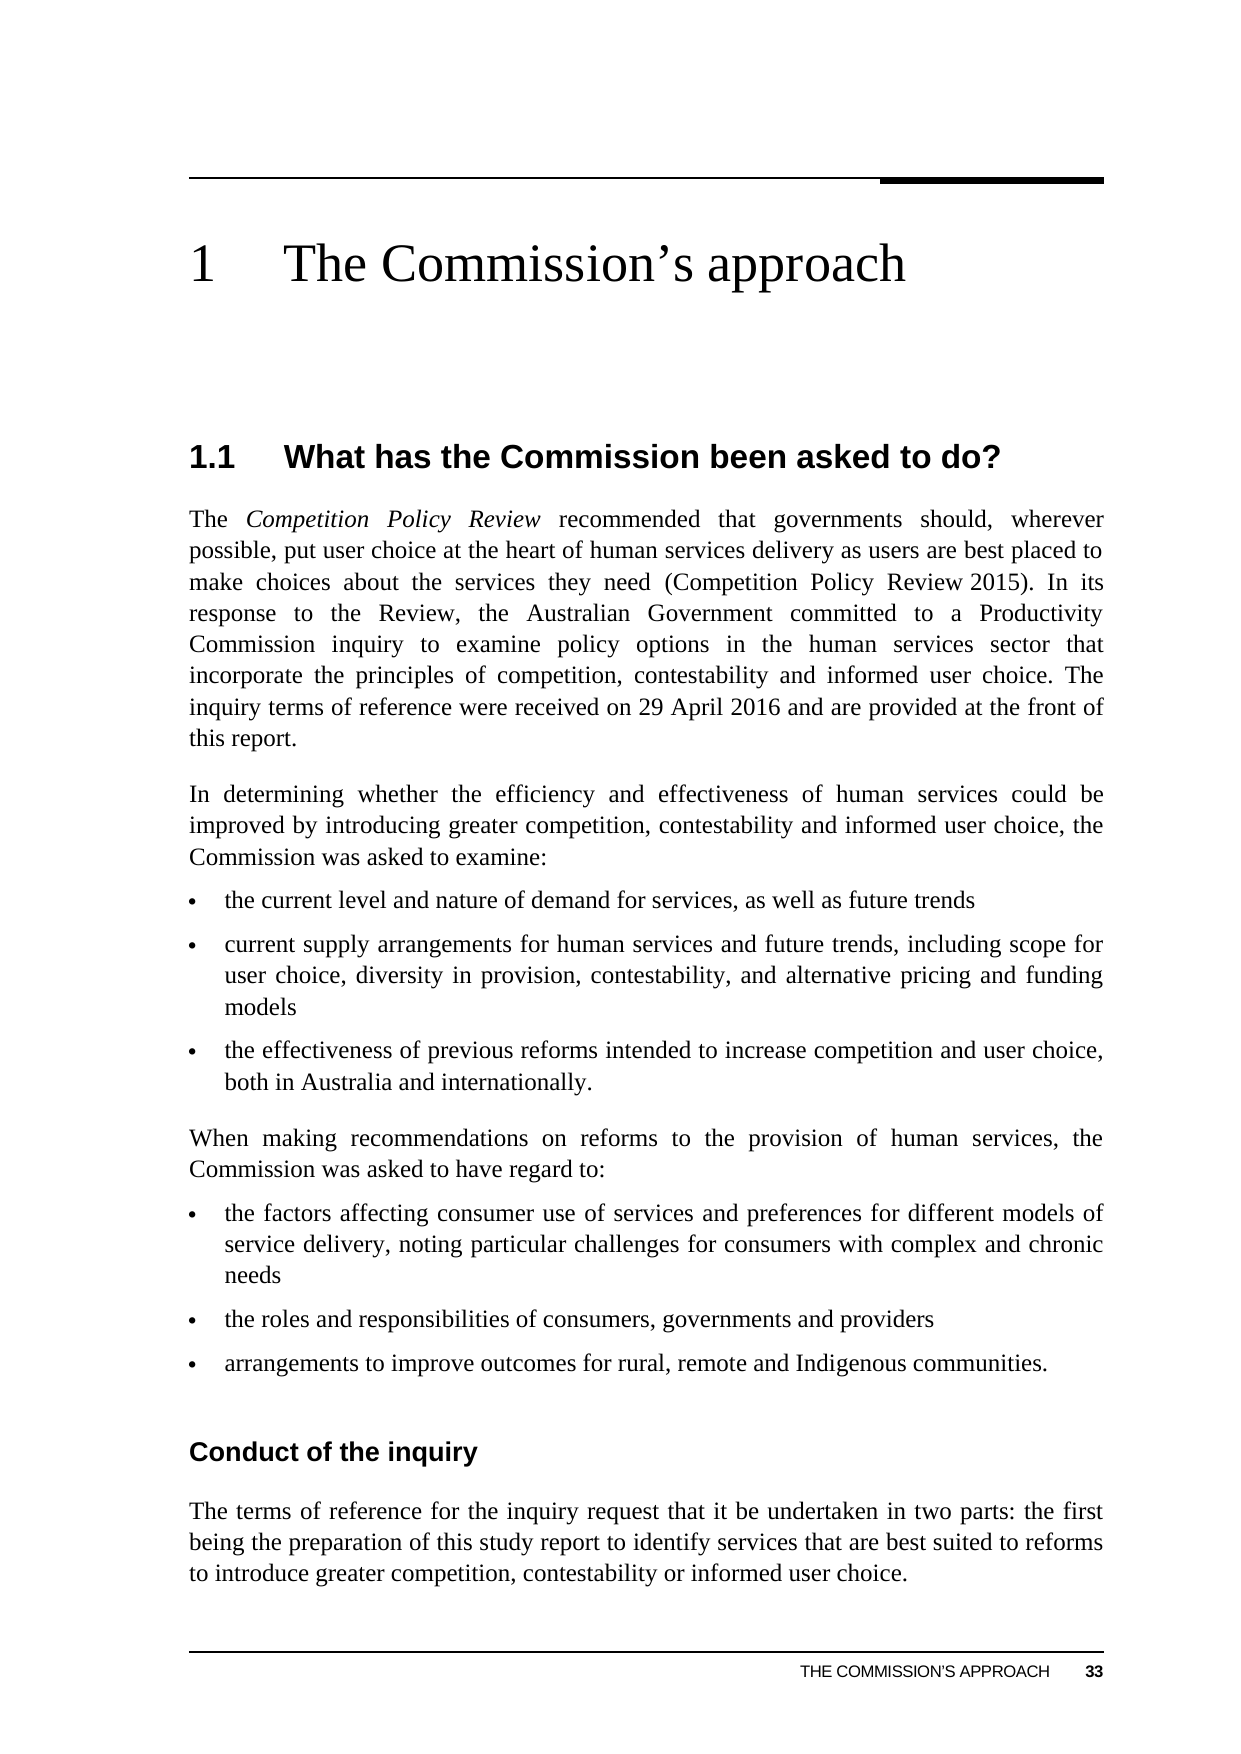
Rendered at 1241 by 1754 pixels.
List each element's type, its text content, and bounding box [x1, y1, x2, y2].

list the roles and responsibilities of consumers, governments and providers [189, 1302, 1104, 1333]
list the current level and nature of demand for services, as well as future trends [189, 883, 1104, 914]
subtitle 1.1 What has the Commission been asked to do? [189, 435, 1104, 477]
subtitle 1 The Commission’s approach [189, 231, 1104, 293]
list the effectiveness of previous reforms intended to increase competition and user choice, both in Australia and internationally. [189, 1033, 1104, 1096]
text In determining whether the efficiency and effectiveness of human services could be improved by introducing greater competition, contestability and informed user choice, the Commission was asked to examine: [189, 777, 1104, 871]
list the factors affecting consumer use of services and preferences for different models of service delivery, noting particular challenges for consumers with complex and chronic needs [189, 1196, 1104, 1289]
text When making recommendations on reforms to the provision of human services, the Commission was asked to have regard to: [189, 1121, 1104, 1183]
list current supply arrangements for human services and future trends, including scope for user choice, diversity in provision, contestability, and alternative pricing and funding models [189, 927, 1104, 1021]
subtitle Conduct of the inquiry [189, 1435, 1104, 1468]
text The terms of reference for the inquiry request that it be undertaken in two parts: the first being the preparation of this study report to identify services that are best suited to reforms to introduce greater competition, contestability or informed user choice. [189, 1493, 1104, 1587]
text The Competition Policy Review recommended that governments should, wherever possible, put user choice at the heart of human services delivery as users are best placed to make choices about the services they need (Competition Policy Review 2015). In its response to the Review, the Australian Government committed to a Productivity Commission inquiry to examine policy options in the human services sector that incorporate the principles of competition, contestability and informed user choice. The inquiry terms of reference were received on 29 April 2016 and are provided at the front of this report. [189, 502, 1104, 752]
list arrangements to improve outcomes for rural, remote and Indigenous communities. [189, 1346, 1104, 1377]
